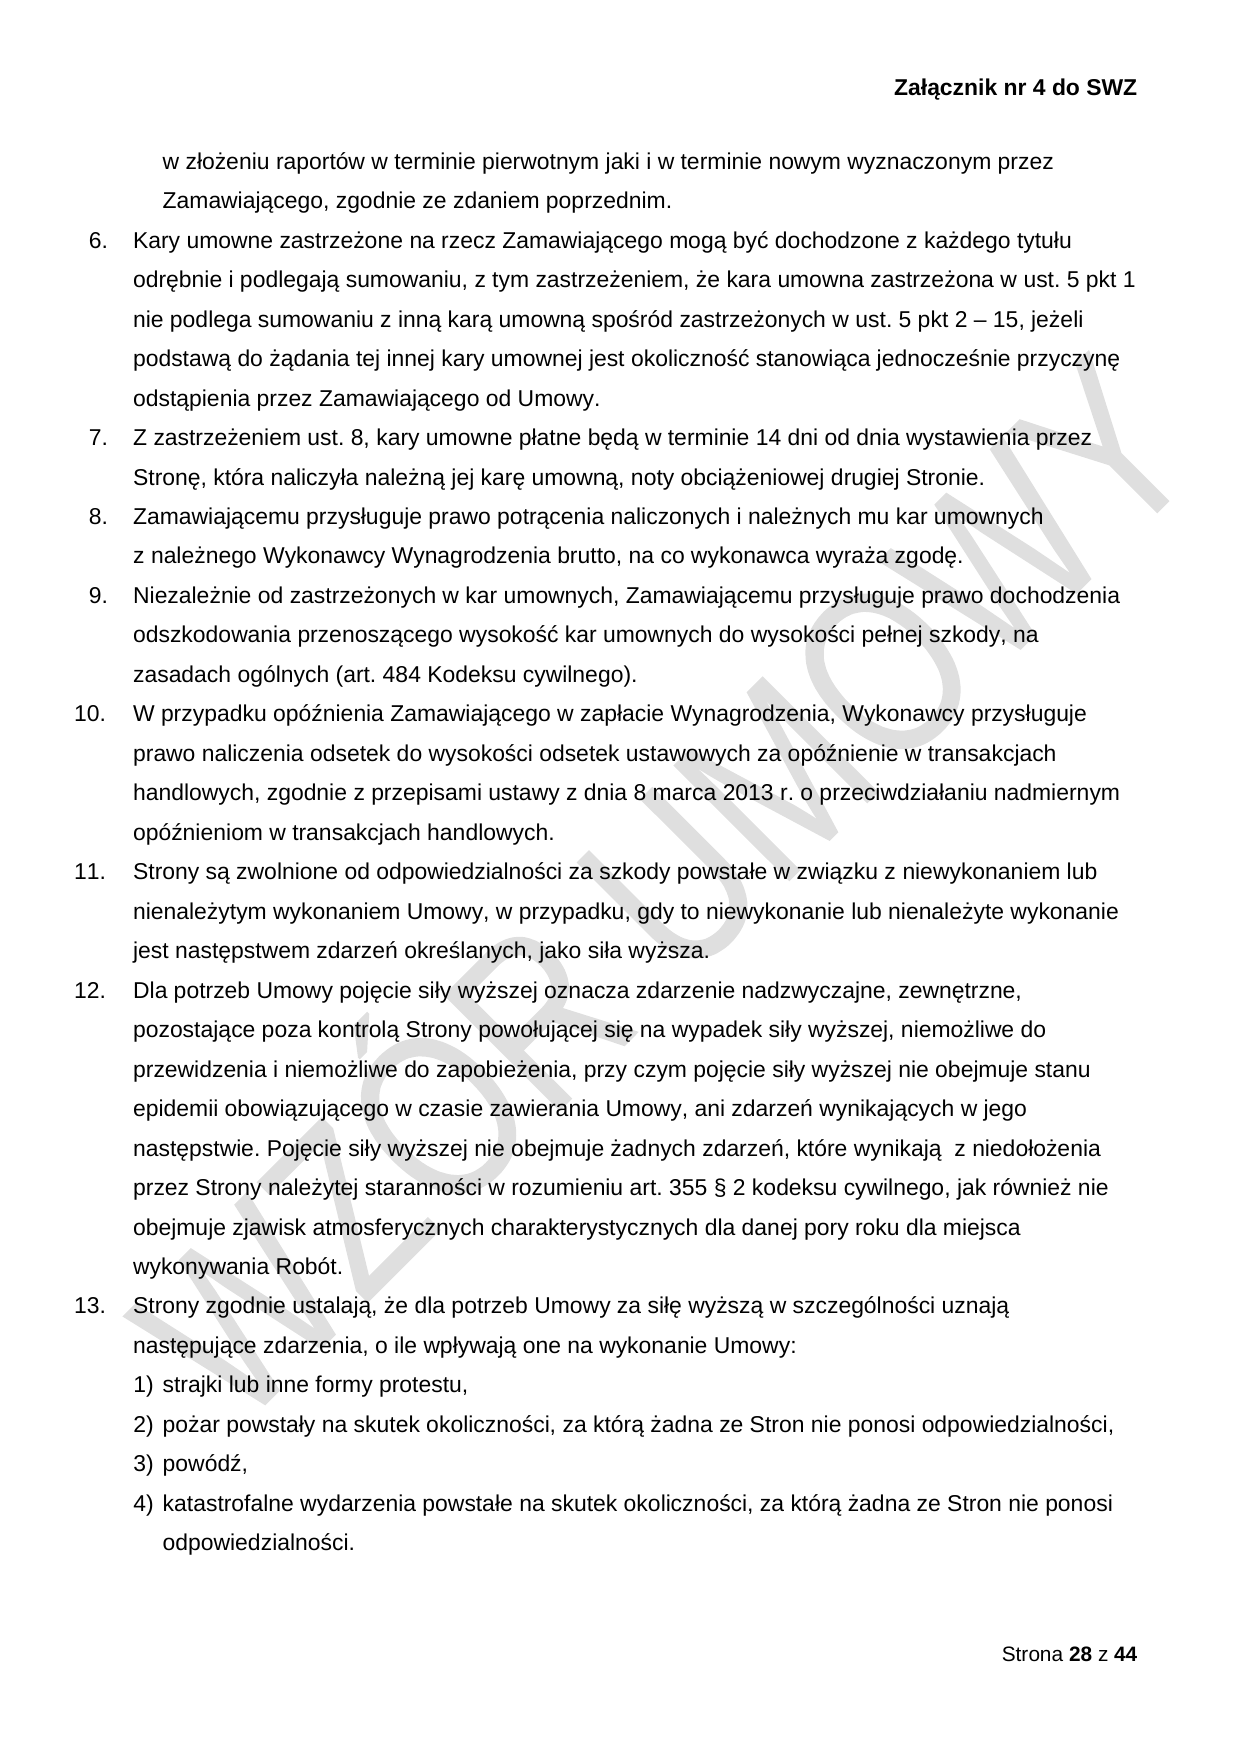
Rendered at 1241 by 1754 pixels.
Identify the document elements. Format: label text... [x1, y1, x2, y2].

list powódź, [133, 1450, 1137, 1477]
list Strony są zwolnione od odpowiedzialności za szkody powstałe w związku z niewykonaniem lub nienależytym wykonaniem Umowy, w przypadku, gdy to niewykonanie lub nienależyte wykonanie jest następstwem zdarzeń określanych, jako siła wyższa. [74, 858, 1137, 963]
list pożar powstały na skutek okoliczności, za którą żadna ze Stron nie ponosi odpowiedzialności, [133, 1411, 1137, 1437]
list strajki lub inne formy protestu, [133, 1371, 1137, 1398]
list Strony zgodnie ustalają, że dla potrzeb Umowy za siłę wyższą w szczególności uznają następujące zdarzenia, o ile wpływają one na wykonanie Umowy: [74, 1292, 1137, 1358]
list Z zastrzeżeniem ust. 8, kary umowne płatne będą w terminie 14 dni od dnia wystawienia przez Stronę, która naliczyła należną jej karę umowną, noty obciążeniowej drugiej Stronie. [89, 424, 1137, 490]
list Dla potrzeb Umowy pojęcie siły wyższej oznacza zdarzenie nadzwyczajne, zewnętrzne, pozostające poza kontrolą Strony powołującej się na wypadek siły wyższej, niemożliwe do przewidzenia i niemożliwe do zapobieżenia, przy czym pojęcie siły wyższej nie obejmuje stanu epidemii obowiązującego w czasie zawierania Umowy, ani zdarzeń wynikających w jego następstwie. Pojęcie siły wyższej nie obejmuje żadnych zdarzeń, które wynikają z niedołożenia przez Strony należytej staranności w rozumieniu art. 355 § 2 kodeksu cywilnego, jak również nie obejmuje zjawisk atmosferycznych charakterystycznych dla danej pory roku dla miejsca wykonywania Robót. [74, 977, 1137, 1279]
list Kary umowne zastrzeżone na rzecz Zamawiającego mogą być dochodzone z każdego tytułu odrębnie i podlegają sumowaniu, z tym zastrzeżeniem, że kara umowna zastrzeżona w ust. 5 pkt 1 nie podlega sumowaniu z inną karą umowną spośród zastrzeżonych w ust. 5 pkt 2 – 15, jeżeli podstawą do żądania tej innej kary umownej jest okoliczność stanowiąca jednocześnie przyczynę odstąpienia przez Zamawiającego od Umowy. [89, 227, 1137, 411]
list Zamawiającemu przysługuje prawo potrącenia naliczonych i należnych mu kar umownych z należnego Wykonawcy Wynagrodzenia brutto, na co wykonawca wyraża zgodę. [89, 503, 1137, 569]
list W przypadku opóźnienia Zamawiającego w zapłacie Wynagrodzenia, Wykonawcy przysługuje prawo naliczenia odsetek do wysokości odsetek ustawowych za opóźnienie w transakcjach handlowych, zgodnie z przepisami ustawy z dnia 8 marca 2013 r. o przeciwdziałaniu nadmiernym opóźnieniom w transakcjach handlowych. [74, 700, 1137, 845]
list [118, 148, 1137, 213]
list katastrofalne wydarzenia powstałe na skutek okoliczności, za którą żadna ze Stron nie ponosi odpowiedzialności. [133, 1490, 1137, 1556]
list Niezależnie od zastrzeżonych w kar umownych, Zamawiającemu przysługuje prawo dochodzenia odszkodowania przenoszącego wysokość kar umownych do wysokości pełnej szkody, na zasadach ogólnych (art. 484 Kodeksu cywilnego). [89, 582, 1137, 687]
